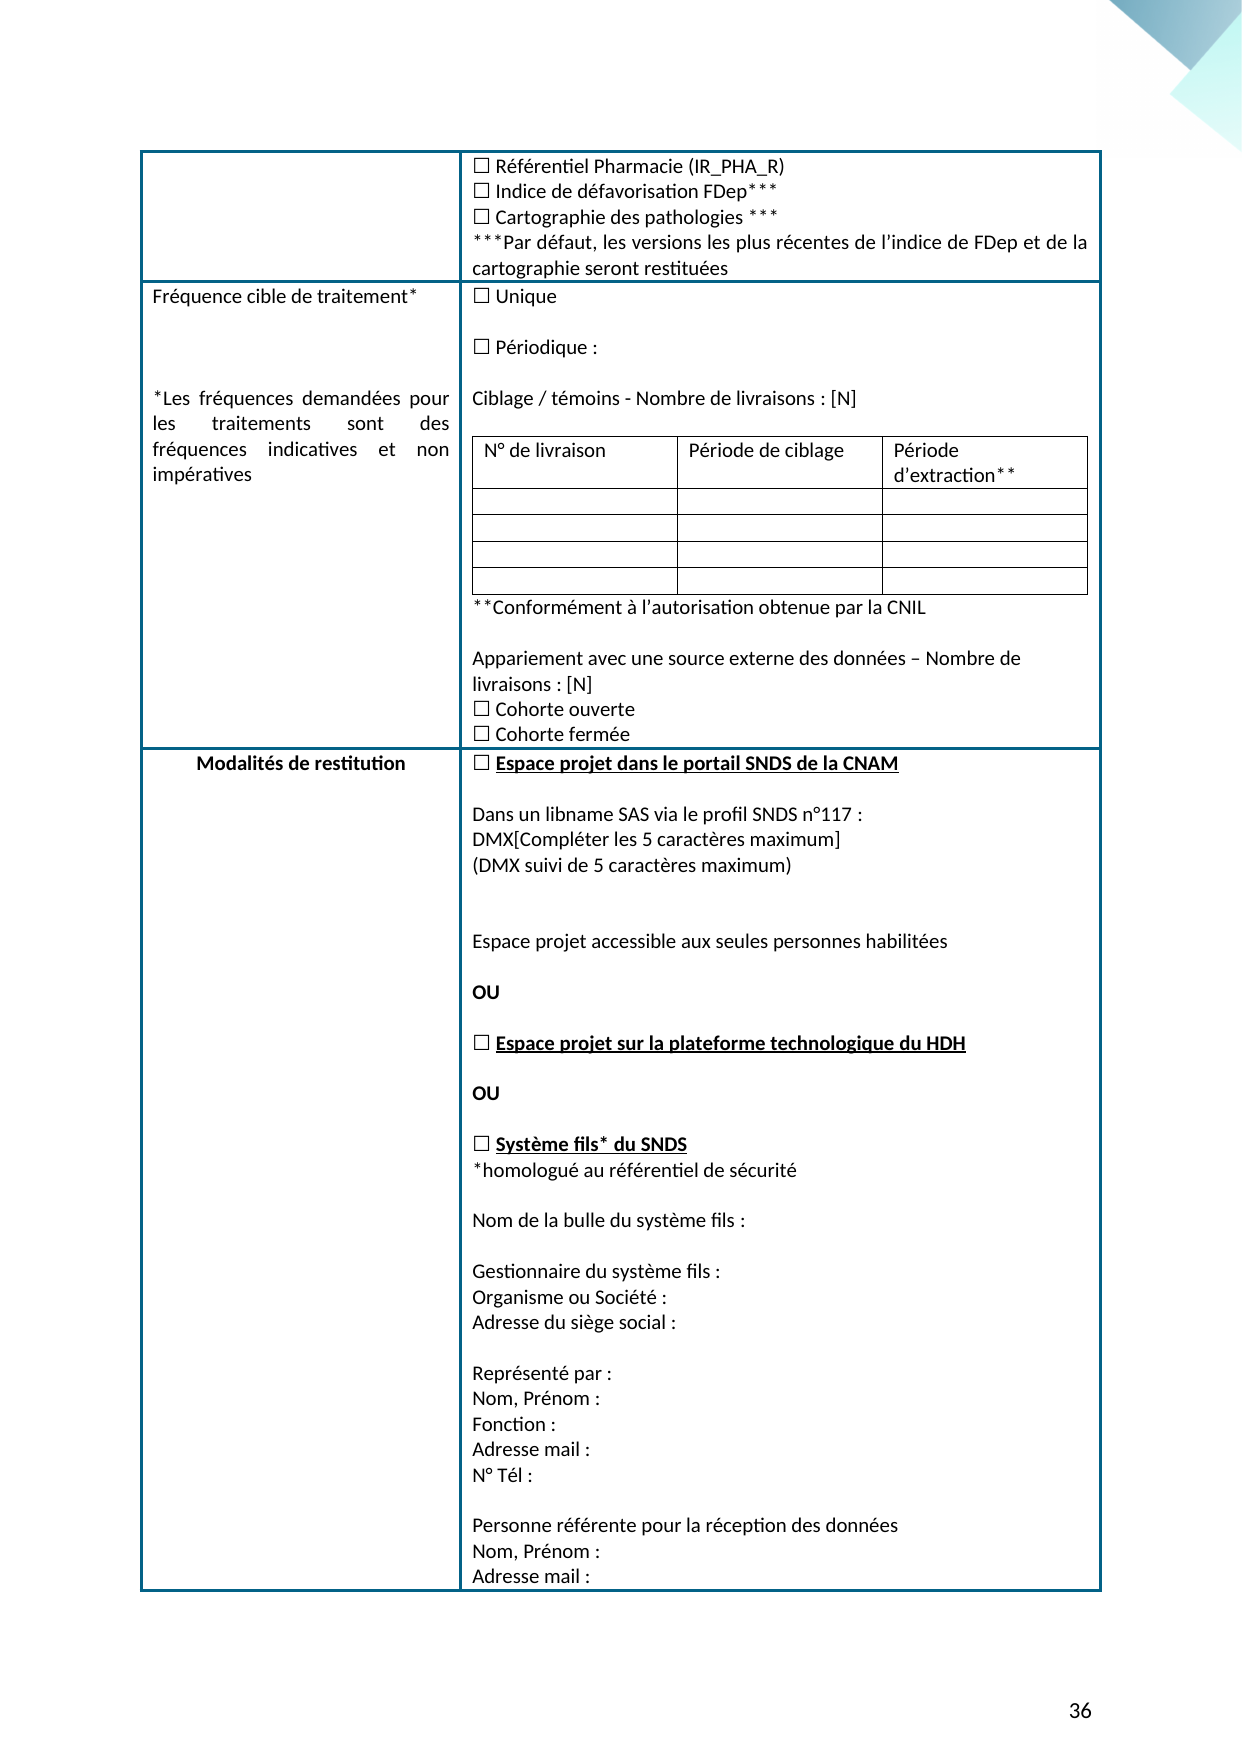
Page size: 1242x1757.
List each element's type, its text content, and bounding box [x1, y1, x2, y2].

table_cell Fréquence cible de traitement* *Les fréquences demandées pour les traitements sont des fréquences indicatives et non impératives [143, 283, 459, 747]
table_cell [462, 153, 1099, 280]
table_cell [143, 153, 459, 280]
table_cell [462, 750, 1099, 1589]
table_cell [143, 750, 459, 1589]
picture [1097, 0, 1242, 157]
table_cell ☐ Unique ☐ Périodique : Ciblage / témoins - Nombre de livraisons : [N] **Conformément à l’autorisation obtenue par la CNIL Appariement avec une source externe des données – Nombre de livraisons : [N] ☐ Cohorte ouverte ☐ Cohorte fermée [462, 283, 1099, 747]
